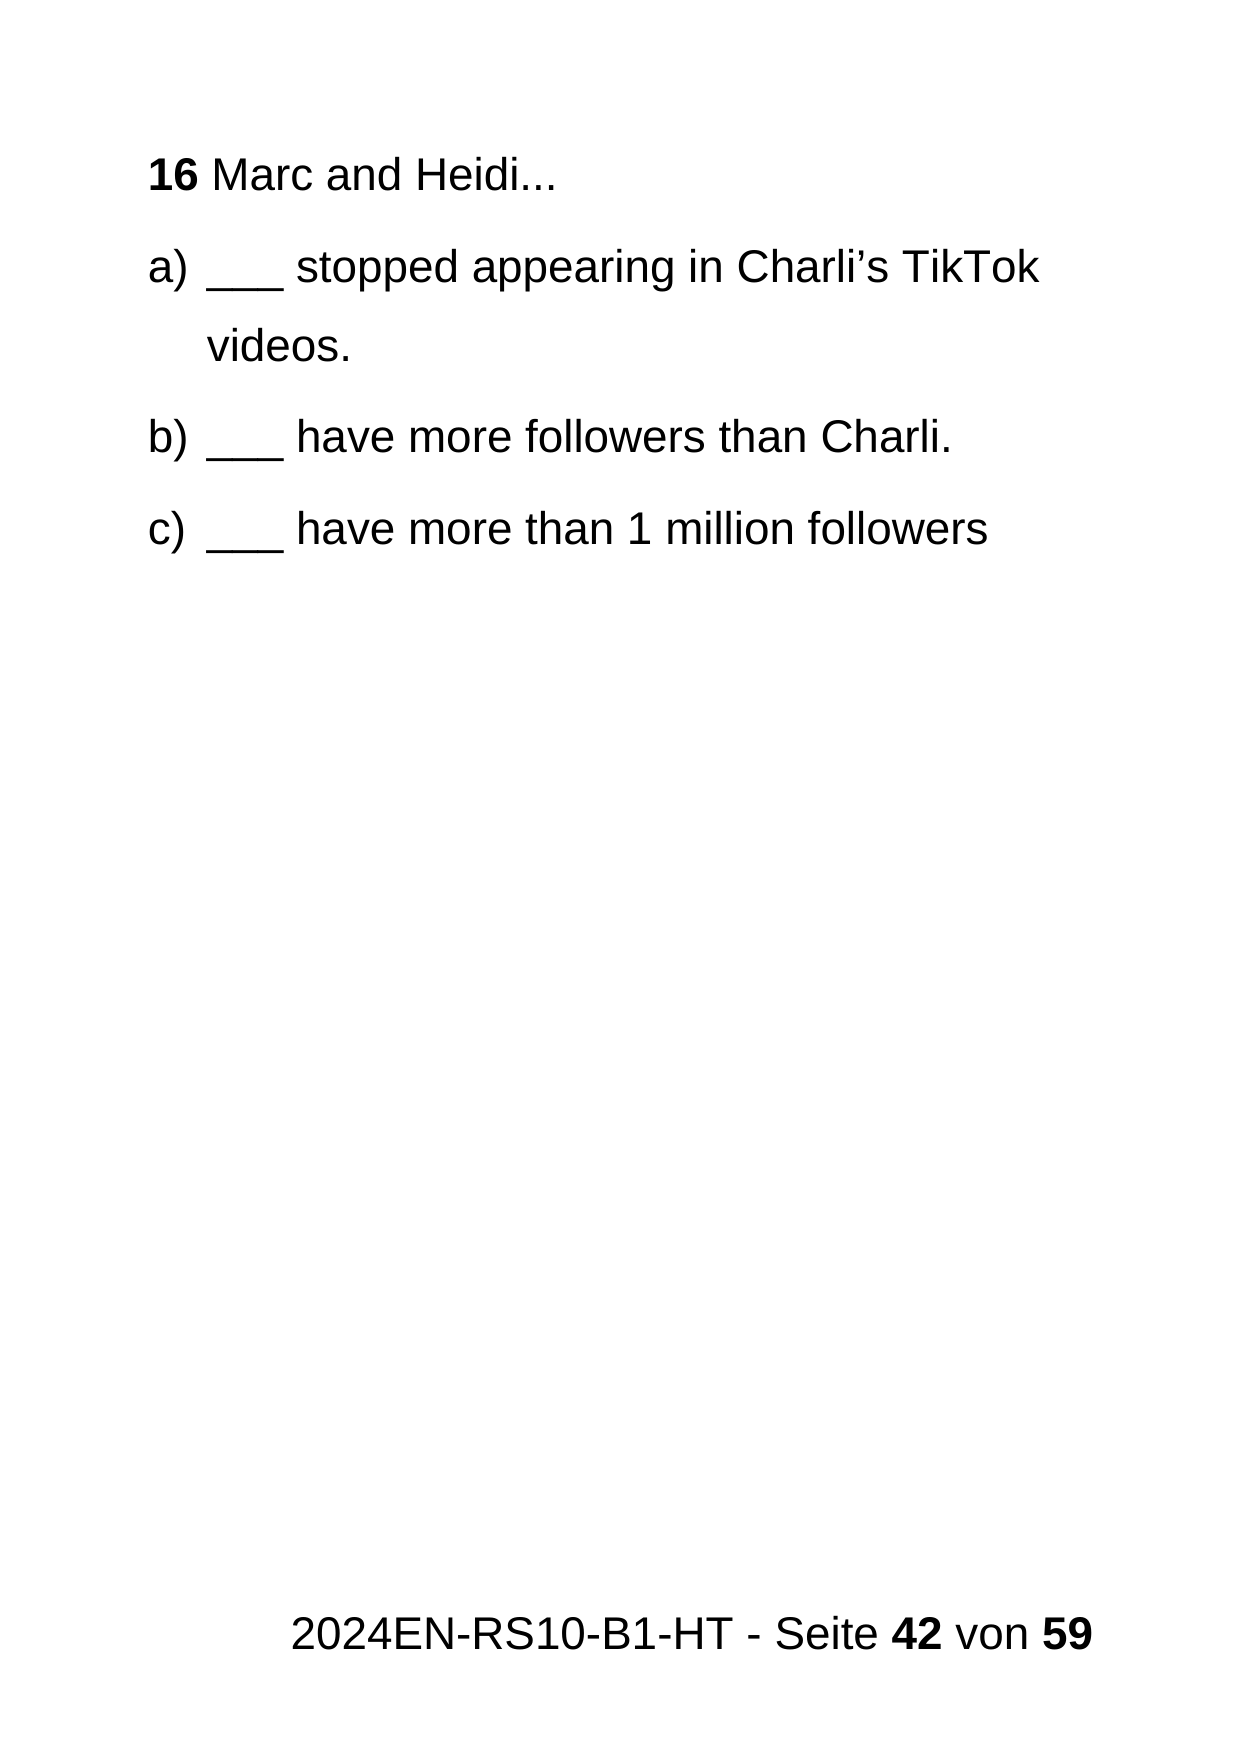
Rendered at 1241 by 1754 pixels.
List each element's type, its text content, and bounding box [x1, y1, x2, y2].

list b) ___ have more followers than Charli. [148, 410, 1093, 462]
list c) ___ have more than 1 million followers [148, 501, 1093, 554]
list a) ___ stopped appearing in Charli’s TikTok videos. [148, 239, 1093, 371]
list 16 Marc and Heidi... [148, 148, 1093, 200]
